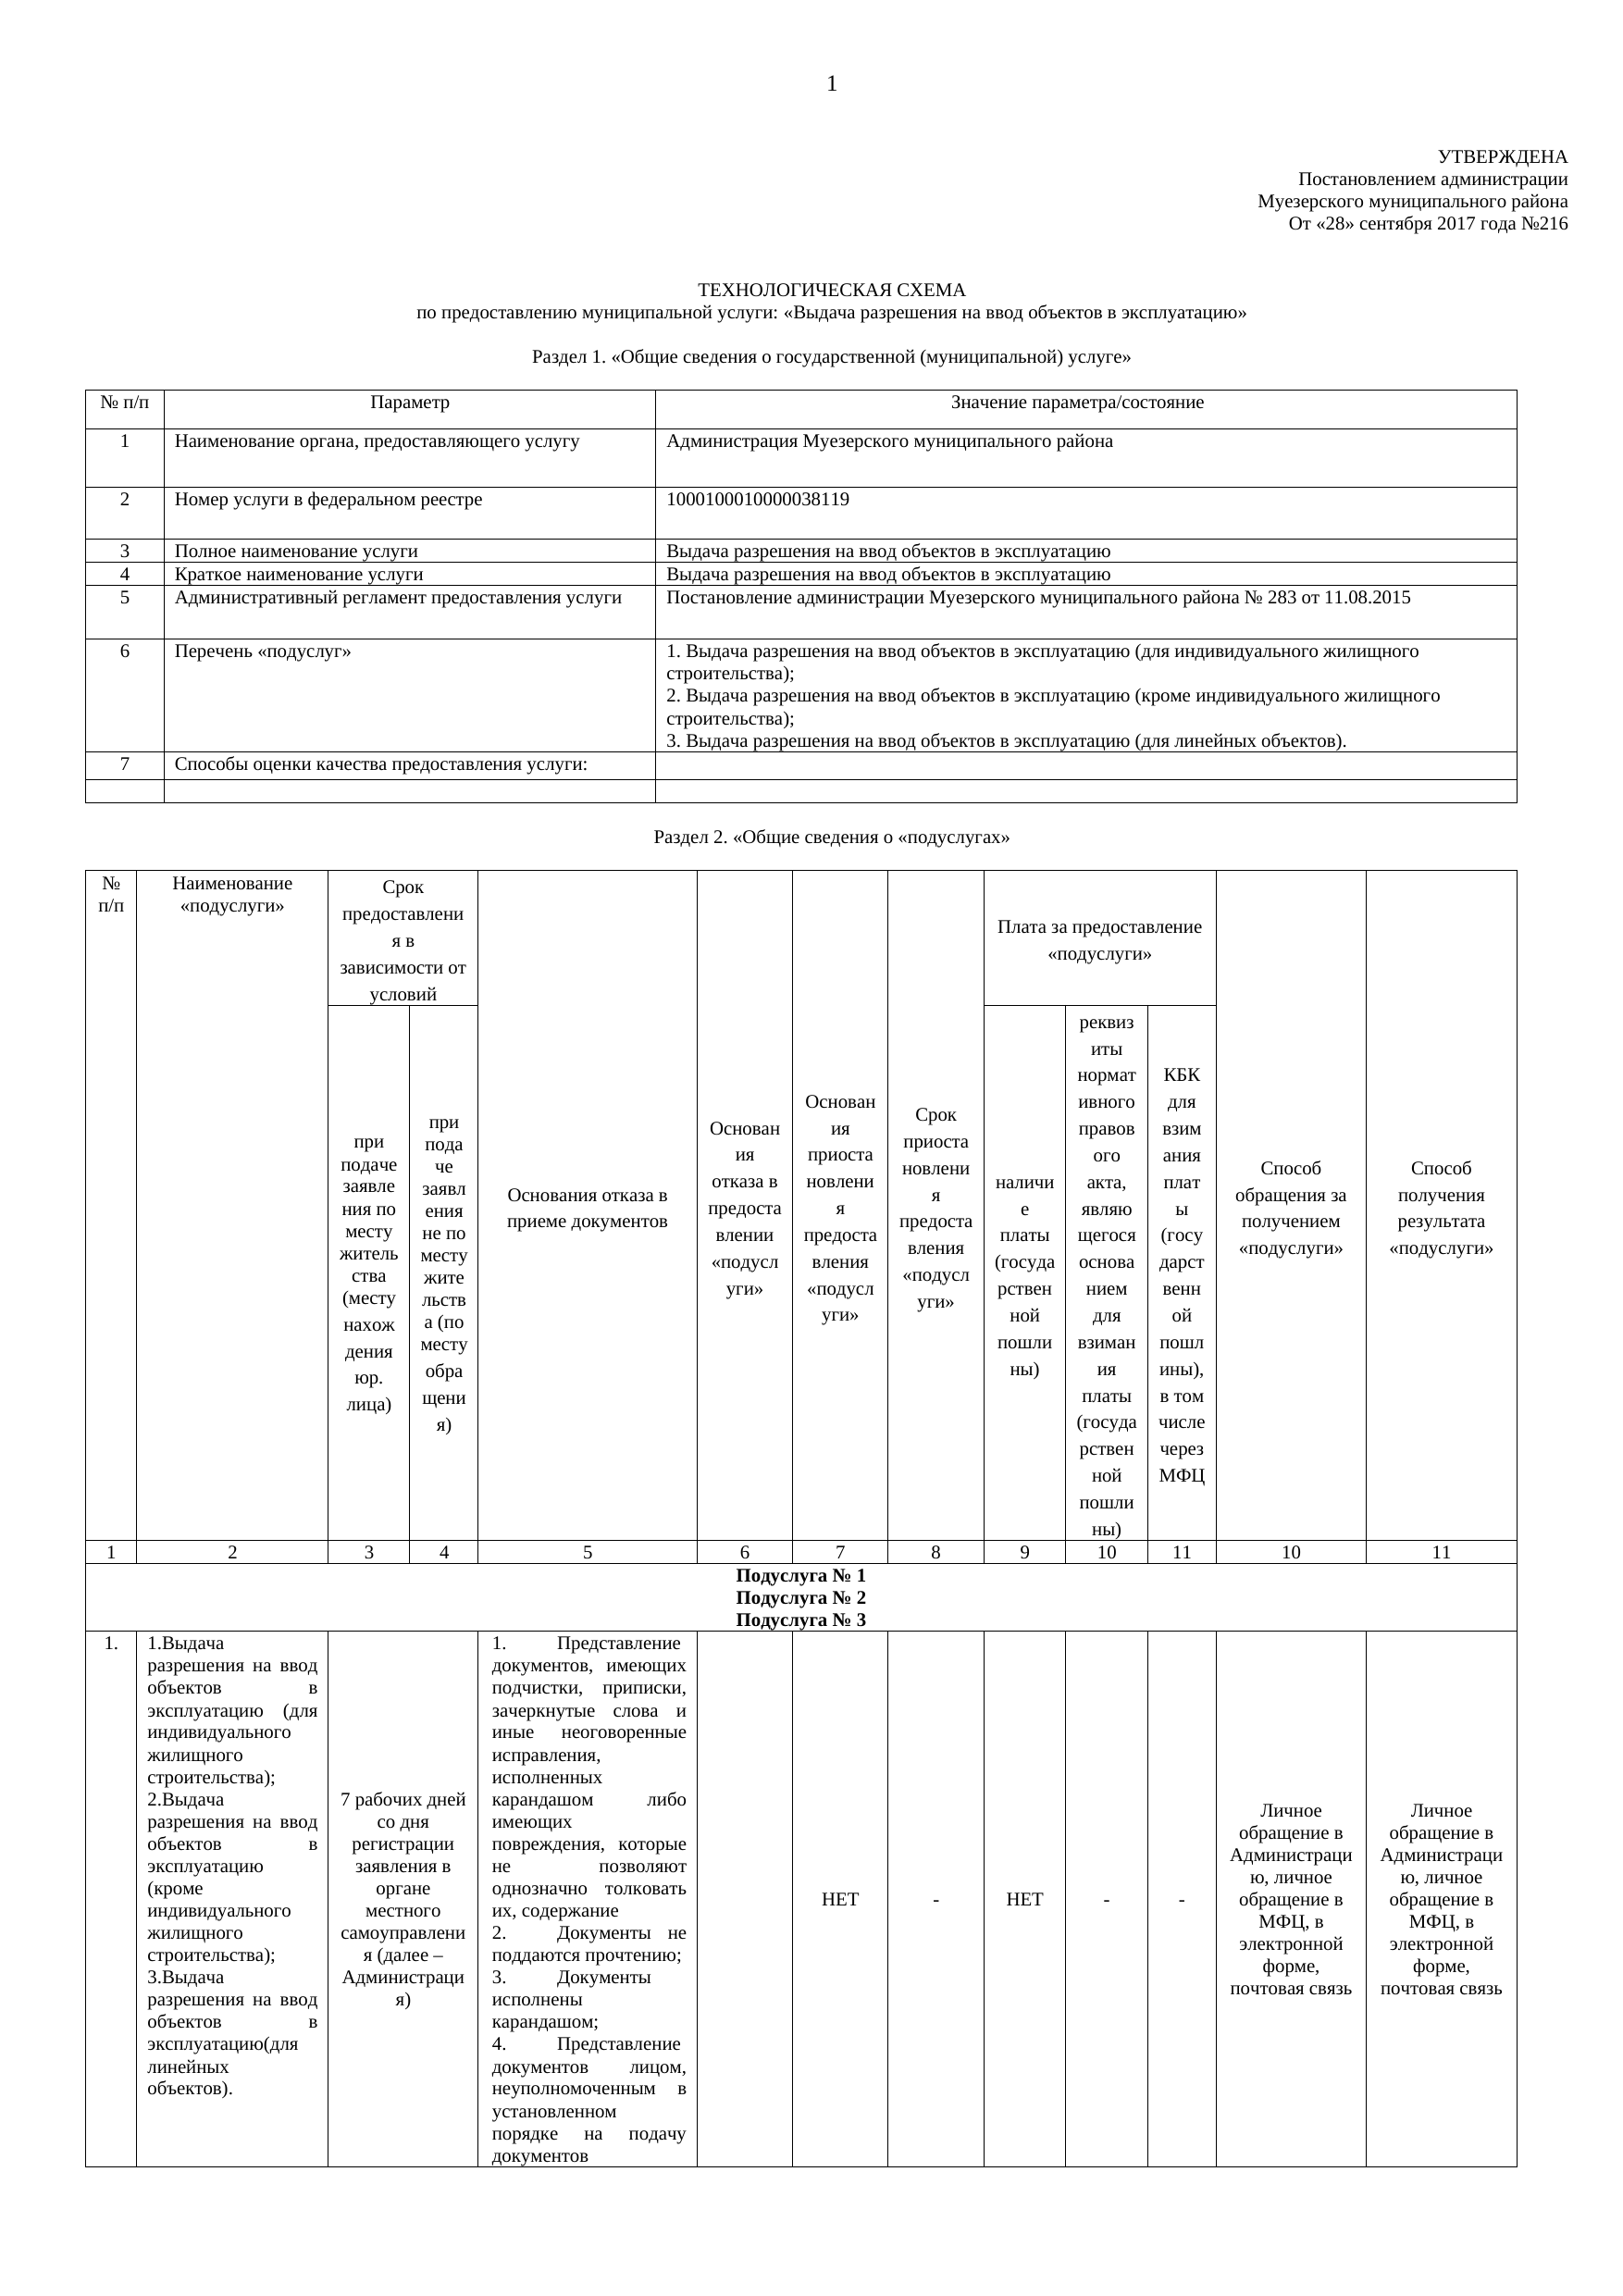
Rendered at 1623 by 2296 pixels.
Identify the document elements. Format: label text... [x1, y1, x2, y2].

table_cell Постановление администрации Муезерского муниципального района № 283 от 11.08.2015 [656, 586, 1517, 639]
table_cell 1.Выдача разрешения на ввод объектов в эксплуатацию (для индивидуального жилищного строительства); 2.Выдача разрешения на ввод объектов в эксплуатацию (кроме индивидуального жилищного строительства); 3.Выдача разрешения на ввод объектов в эксплуатацию(для линейных объектов). [137, 1632, 328, 2166]
table_header Основания приостановления предоставления «подуслуги» [793, 871, 887, 1540]
table_cell 7 [86, 752, 164, 779]
table_header Плата за предоставление «подуслуги» [985, 871, 1216, 1005]
text Постановлением администрации [95, 168, 1568, 190]
table_cell Административный регламент предоставления услуги [165, 586, 655, 639]
text От «28» сентября 2017 года №216 [95, 212, 1568, 234]
table_cell 2 [86, 488, 164, 539]
table_cell 7 [793, 1541, 887, 1563]
table_cell 5 [478, 1541, 697, 1563]
table_cell НЕТ [985, 1632, 1065, 2166]
table_header Основания отказа в предоставлении «подуслуги» [698, 871, 792, 1540]
table_header Наименование «подуслуги» [137, 871, 328, 1540]
table_cell 5 [86, 586, 164, 639]
table_cell Номер услуги в федеральном реестре [165, 488, 655, 539]
table_cell реквизиты нормативного правового акта, являющегося основанием для взимания платы (государственной пошлины) [1066, 1006, 1147, 1540]
table_cell 4 [86, 563, 164, 585]
table_header Способ обращения за получением «подуслуги» [1217, 871, 1366, 1540]
table_cell Способы оценки качества предоставления услуги: [165, 752, 655, 779]
table_cell при подаче заявления по месту жительства (месту нахождения юр. лица) [328, 1006, 409, 1540]
table_header Способ получения результата «подуслуги» [1367, 871, 1517, 1540]
table_cell 8 [888, 1541, 984, 1563]
table_cell 6 [86, 639, 164, 751]
table_cell [656, 752, 1517, 779]
table_cell Выдача разрешения на ввод объектов в эксплуатацию [656, 563, 1517, 585]
table_cell КБК для взимания платы (государственной пошлины), в том числе через МФЦ [1148, 1006, 1216, 1540]
table_header № п/п [86, 391, 164, 428]
table_cell наличие платы (государственной пошлины) [985, 1006, 1065, 1540]
table_cell 1000100010000038119 [656, 488, 1517, 539]
table_cell 11 [1148, 1541, 1216, 1563]
table_header № п/п [86, 871, 136, 1540]
table_cell - [1066, 1632, 1147, 2166]
table_cell 1 [86, 1541, 136, 1563]
table_cell 11 [1367, 1541, 1517, 1563]
table_cell 1. Выдача разрешения на ввод объектов в эксплуатацию (для индивидуального жилищного строительства); 2. Выдача разрешения на ввод объектов в эксплуатацию (кроме индивидуального жилищного строительства); 3. Выдача разрешения на ввод объектов в эксплуатацию (для линейных объектов). [656, 639, 1517, 751]
text Муезерского муниципального района [95, 190, 1568, 212]
table_cell 3 [86, 540, 164, 562]
table_cell [86, 780, 164, 802]
table_cell - [1148, 1632, 1216, 2166]
table_cell - [888, 1632, 984, 2166]
table_cell Администрация Муезерского муниципального района [656, 429, 1517, 487]
table_cell Личное обращение в Администрацию, личное обращение в МФЦ, в электронной форме, почтовая связь [1367, 1632, 1517, 2166]
text Раздел 2. «Общие сведения о «подуслугах» [95, 825, 1568, 848]
table_header Срок предоставления в зависимости от условий [328, 871, 477, 1005]
table_cell 6 [698, 1541, 792, 1563]
table_cell 10 [1217, 1541, 1366, 1563]
table_cell [656, 780, 1517, 802]
table_header Основания отказа в приеме документов [478, 871, 697, 1540]
table_header Параметр [165, 391, 655, 428]
table_cell Перечень «подуслуг» [165, 639, 655, 751]
table_cell Личное обращение в Администрацию, личное обращение в МФЦ, в электронной форме, почтовая связь [1217, 1632, 1366, 2166]
table_cell 7 рабочих дней со дня регистрации заявления в органе местного самоуправления (далее – Администрация) [328, 1632, 477, 2166]
table_cell при подаче заявления не по месту жительства (по месту обращения) [410, 1006, 477, 1540]
table_cell 3 [328, 1541, 409, 1563]
table_cell [165, 780, 655, 802]
table_header Срок приостановления предоставления «подуслуги» [888, 871, 984, 1540]
table_cell 1 [86, 429, 164, 487]
text ТЕХНОЛОГИЧЕСКАЯ СХЕМА [95, 279, 1568, 301]
table_cell 4 [410, 1541, 477, 1563]
table_header Значение параметра/состояние [656, 391, 1517, 428]
text УТВЕРЖДЕНА [95, 145, 1568, 168]
text по предоставлению муниципальной услуги: «Выдача разрешения на ввод объектов в эксплуатацию» [95, 301, 1568, 323]
text Раздел 1. «Общие сведения о государственной (муниципальной) услуге» [95, 345, 1568, 367]
table_cell 9 [985, 1541, 1065, 1563]
table_cell Представление документов, имеющих подчистки, приписки, зачеркнутые слова и иные неоговоренные исправления, исполненных карандашом либо имеющих повреждения, которые не позволяют однозначно толковать их, содержание Документы не поддаются прочтению; Документы исполнены карандашом; Представление документов лицом, неуполномоченным в установленном порядке на подачу документов [478, 1632, 697, 2166]
table_cell [698, 1632, 792, 2166]
table_cell 2 [137, 1541, 328, 1563]
table_cell Выдача разрешения на ввод объектов в эксплуатацию [656, 540, 1517, 562]
table_cell 1. [86, 1632, 136, 2166]
table_cell Наименование органа, предоставляющего услугу [165, 429, 655, 487]
table_cell 10 [1066, 1541, 1147, 1563]
table_cell Полное наименование услуги [165, 540, 655, 562]
table_cell НЕТ [793, 1632, 887, 2166]
table_cell Подуслуга № 1 Подуслуга № 2 Подуслуга № 3 [86, 1564, 1517, 1631]
table_cell Краткое наименование услуги [165, 563, 655, 585]
